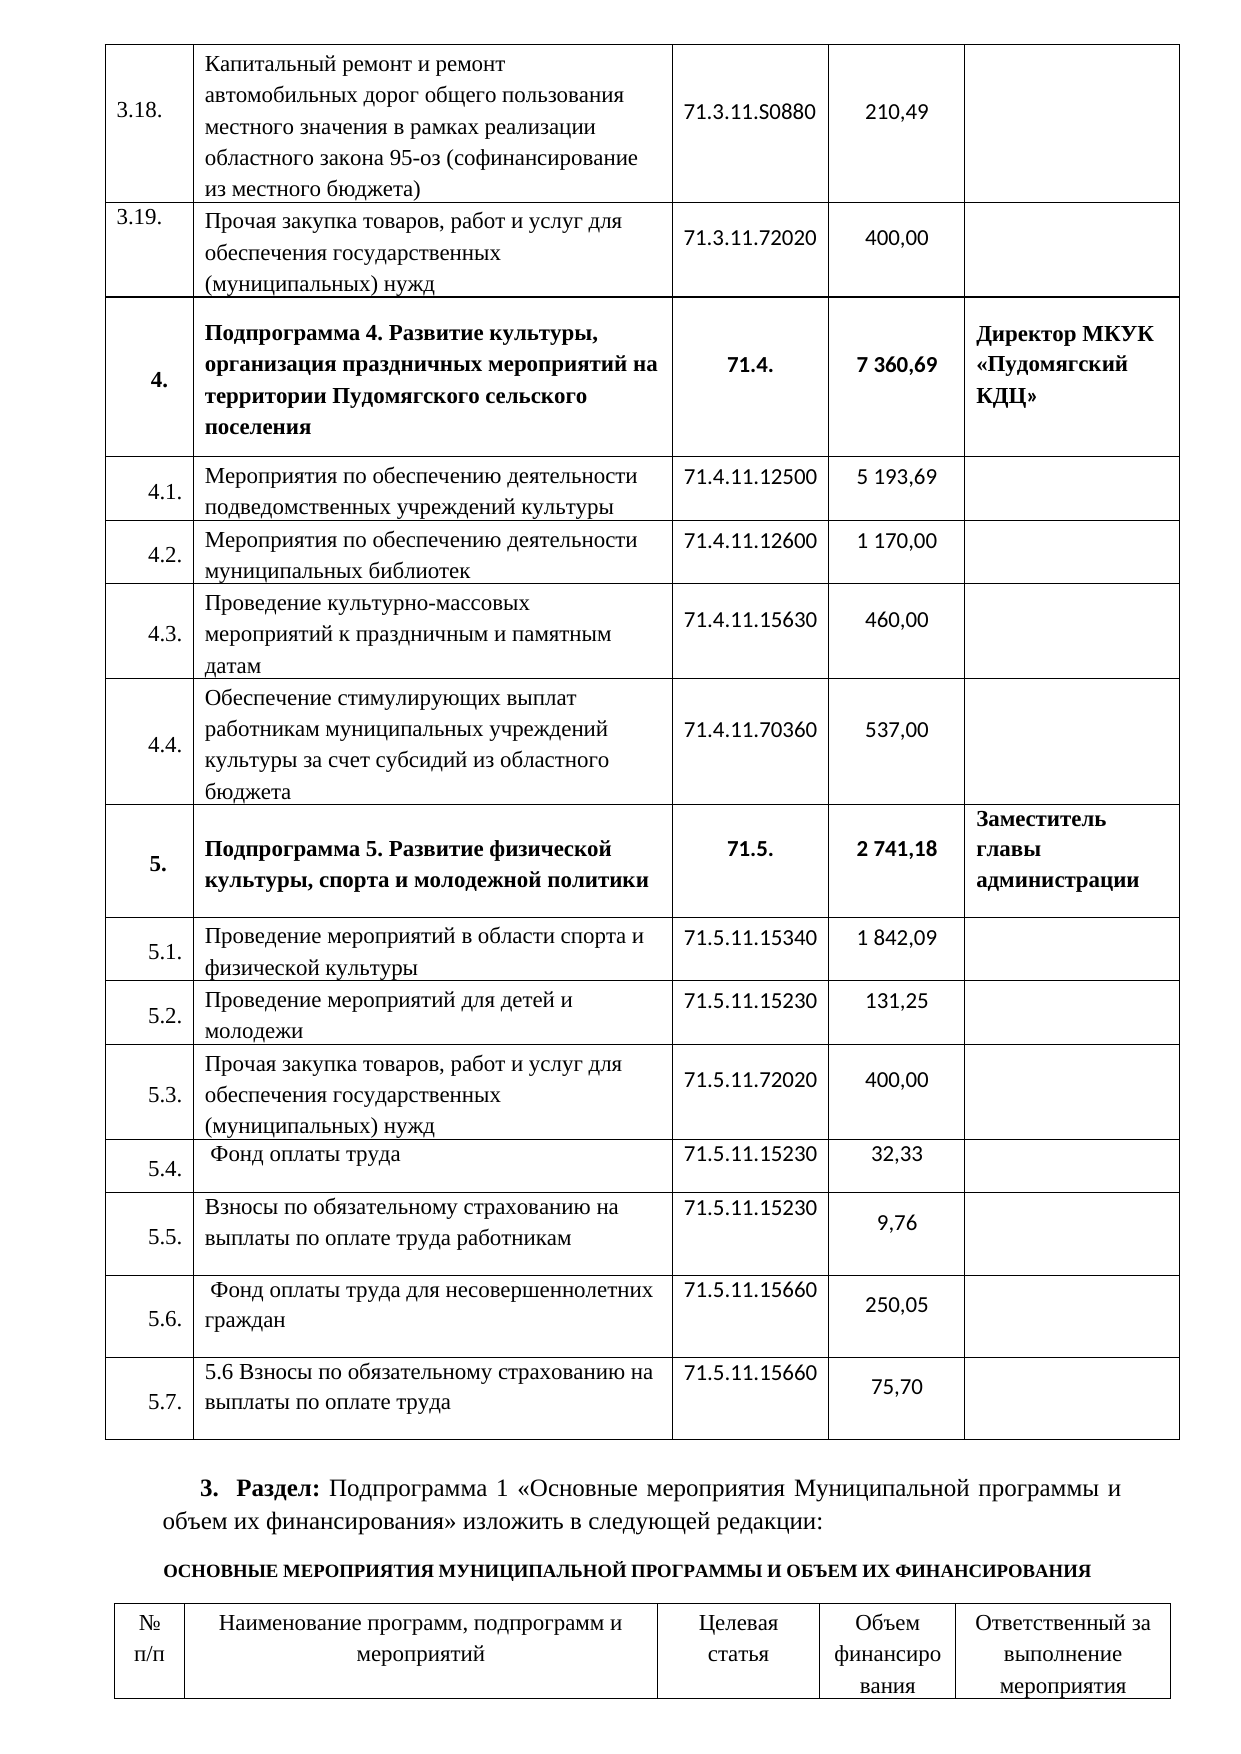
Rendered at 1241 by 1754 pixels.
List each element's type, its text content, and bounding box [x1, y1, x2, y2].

table_cell 1 842,09 [829, 918, 964, 980]
table_cell 5.2. [106, 981, 193, 1044]
table_cell 460,00 [829, 584, 964, 678]
table_cell [965, 45, 1179, 202]
table_cell [965, 1358, 1179, 1439]
table_cell 71.5.11.15660 [673, 1358, 828, 1439]
table_cell 3.18. [106, 45, 193, 202]
table_cell 5.6. [106, 1276, 193, 1357]
table_cell 5.3. [106, 1045, 193, 1138]
table_cell Капитальный ремонт и ремонт автомобильных дорог общего пользования местного значения в рамках реализации областного закона 95-оз (софинансирование из местного бюджета) [194, 45, 672, 202]
table_cell 400,00 [829, 1045, 964, 1138]
table_cell 537,00 [829, 679, 964, 804]
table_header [185, 1604, 657, 1698]
table_cell 5.4. [106, 1140, 193, 1192]
table_cell 71.4.11.70360 [673, 679, 828, 804]
table_cell 4.4. [106, 679, 193, 804]
table_cell Фонд оплаты труда [194, 1140, 672, 1192]
table_cell 4.2. [106, 521, 193, 583]
table_header № п/п [115, 1604, 184, 1698]
table_cell Заместитель главы администрации [965, 805, 1179, 917]
table_cell Проведение мероприятий для детей и молодежи [194, 981, 672, 1044]
table_cell 71.5.11.15660 [673, 1276, 828, 1357]
table_cell 2 741,18 [829, 805, 964, 917]
table_cell Прочая закупка товаров, работ и услуг для обеспечения государственных (муниципальных) нужд [194, 203, 672, 296]
list Раздел: Подпрограмма 1 «Основные мероприятия Муниципальной программы и объем их финансирования» изложить в следующей редакции: [162, 1473, 1122, 1535]
table_cell [965, 457, 1179, 520]
table_cell 71.3.11.72020 [673, 203, 828, 296]
table_cell Директор МКУК «Пудомягский КДЦ» [965, 298, 1179, 456]
table_cell 4. [106, 298, 193, 456]
table_cell Мероприятия по обеспечению деятельности подведомственных учреждений культуры [194, 457, 672, 520]
table_cell Подпрограмма 5. Развитие физической культуры, спорта и молодежной политики [194, 805, 672, 917]
table_cell 5.7. [106, 1358, 193, 1439]
table_cell 1 170,00 [829, 521, 964, 583]
table_cell [965, 679, 1179, 804]
table_cell 7 360,69 [829, 298, 964, 456]
table_cell 5 193,69 [829, 457, 964, 520]
table_cell 9,76 [829, 1193, 964, 1274]
table_cell 5.1. [106, 918, 193, 980]
table_cell 71.5.11.15230 [673, 1193, 828, 1274]
table_cell 71.4.11.12500 [673, 457, 828, 520]
table_cell [965, 1276, 1179, 1357]
table_cell [965, 1140, 1179, 1192]
table_cell Обеспечение стимулирующих выплат работникам муниципальных учреждений культуры за счет субсидий из областного бюджета [194, 679, 672, 804]
table_cell [965, 918, 1179, 980]
table_cell 71.4. [673, 298, 828, 456]
table_cell Проведение культурно-массовых мероприятий к праздничным и памятным датам [194, 584, 672, 678]
table_header Целевая статья [658, 1604, 819, 1698]
table_cell 5. [106, 805, 193, 917]
table_cell 71.4.11.15630 [673, 584, 828, 678]
table_cell 71.5.11.15230 [673, 981, 828, 1044]
table_cell 71.5.11.15340 [673, 918, 828, 980]
table_cell 5.5. [106, 1193, 193, 1274]
table_cell 210,49 [829, 45, 964, 202]
table_cell 75,70 [829, 1358, 964, 1439]
table_cell 250,05 [829, 1276, 964, 1357]
table_cell Проведение мероприятий в области спорта и физической культуры [194, 918, 672, 980]
table_cell 3.19. [106, 203, 193, 296]
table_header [820, 1604, 955, 1698]
table_cell 4.3. [106, 584, 193, 678]
table_cell 71.5.11.72020 [673, 1045, 828, 1138]
table_cell 4.1. [106, 457, 193, 520]
table_cell Прочая закупка товаров, работ и услуг для обеспечения государственных (муниципальных) нужд [194, 1045, 672, 1138]
table_cell [965, 521, 1179, 583]
table_cell 71.4.11.12600 [673, 521, 828, 583]
table_cell [965, 1193, 1179, 1274]
table_cell 400,00 [829, 203, 964, 296]
table_cell [965, 981, 1179, 1044]
table_cell 71.3.11.S0880 [673, 45, 828, 202]
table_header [956, 1604, 1170, 1698]
table_cell Подпрограмма 4. Развитие культуры, организация праздничных мероприятий на территории Пудомягского сельского поселения [194, 298, 672, 456]
table_cell 5.6 Взносы по обязательному страхованию на выплаты по оплате труда [194, 1358, 672, 1439]
table_cell [965, 203, 1179, 296]
table_cell [965, 584, 1179, 678]
table_cell Фонд оплаты труда для несовершеннолетних граждан [194, 1276, 672, 1357]
table_cell 32,33 [829, 1140, 964, 1192]
table_cell 131,25 [829, 981, 964, 1044]
table_cell [965, 1045, 1179, 1138]
table_cell Мероприятия по обеспечению деятельности муниципальных библиотек [194, 521, 672, 583]
table_cell Взносы по обязательному страхованию на выплаты по оплате труда работникам [194, 1193, 672, 1274]
table_cell 71.5. [673, 805, 828, 917]
table_cell 71.5.11.15230 [673, 1140, 828, 1192]
text ОСНОВНЫЕ МЕРОПРИЯТИЯ МУНИЦИПАЛЬНОЙ ПРОГРАММЫ И ОБЪЕМ ИХ ФИНАНСИРОВАНИЯ [162, 1560, 1093, 1582]
